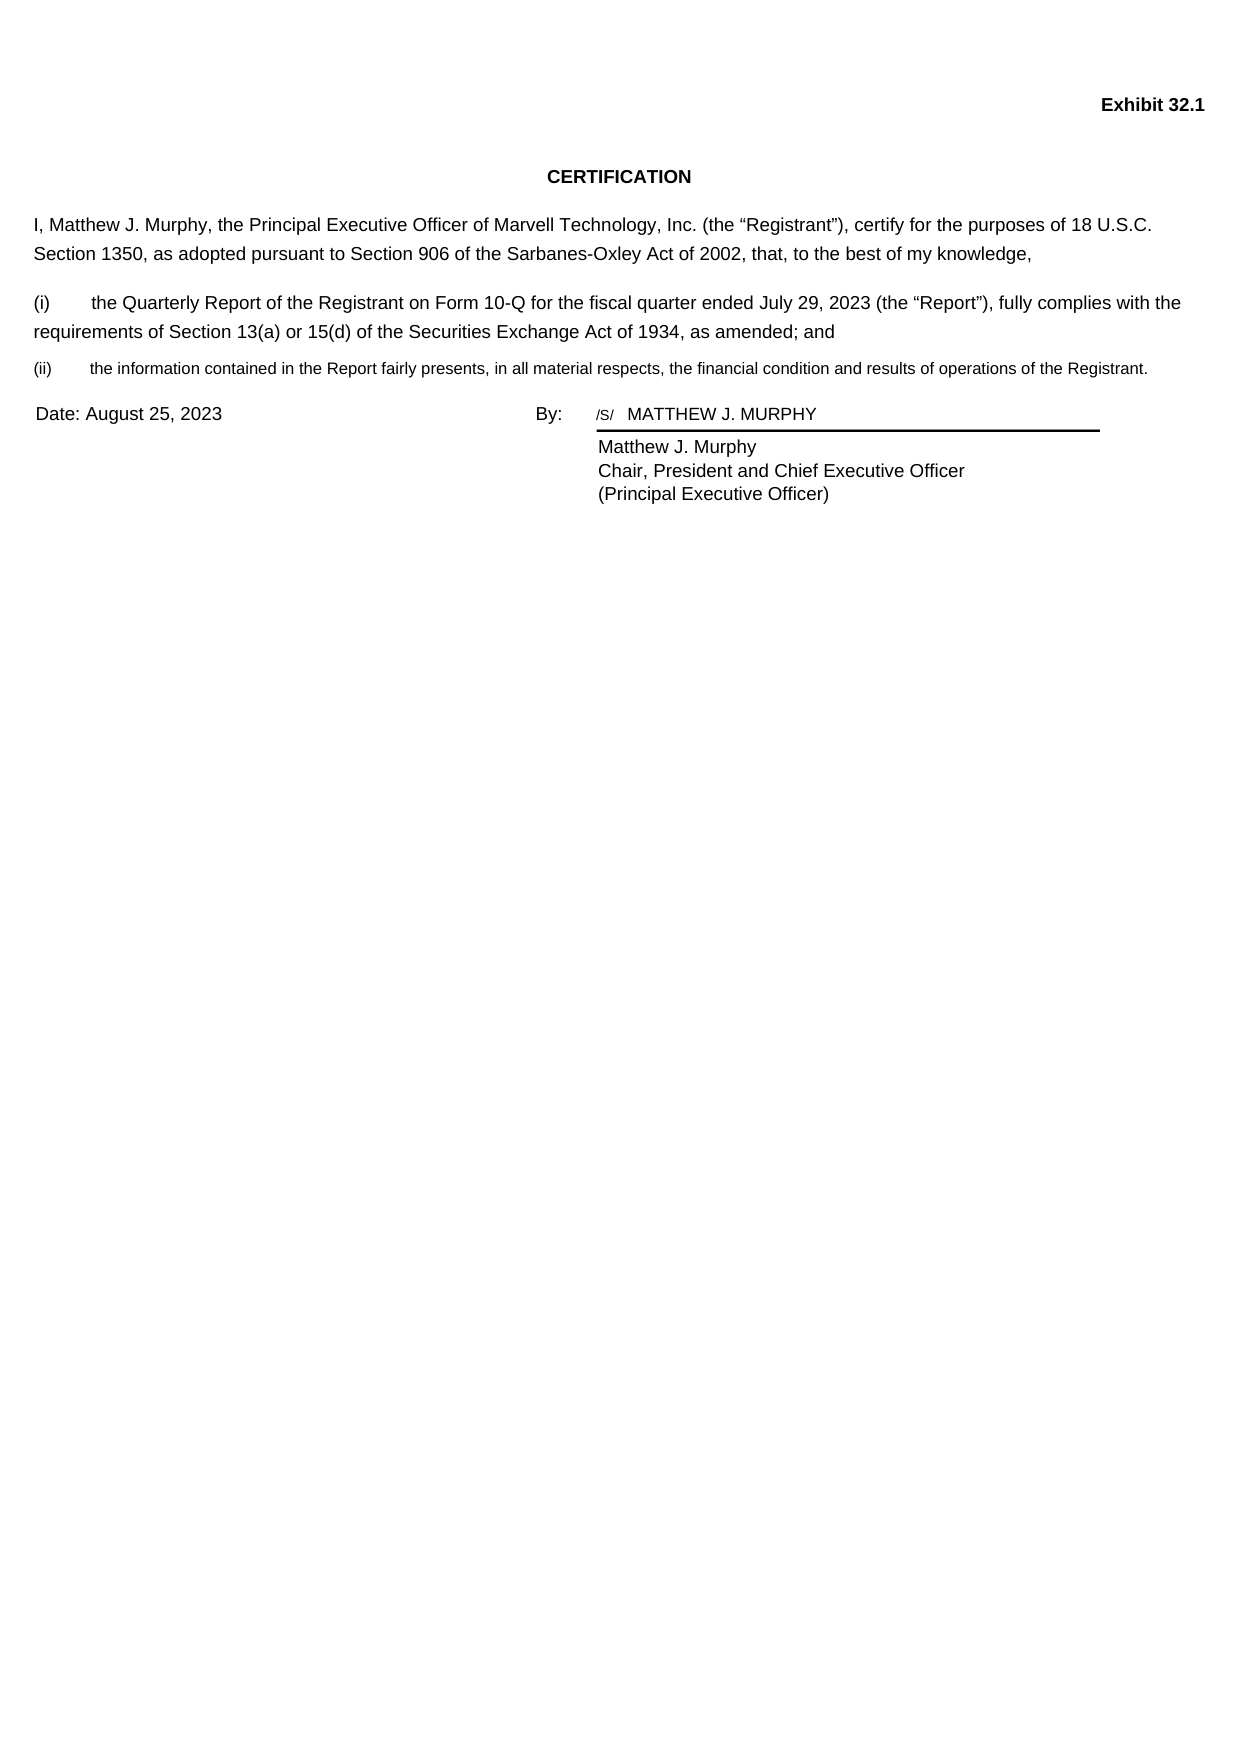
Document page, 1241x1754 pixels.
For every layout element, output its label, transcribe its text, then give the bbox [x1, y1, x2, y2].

text Date: August 25, 2023 By: /S/ MATTHEW J. MURPHY [35, 402, 1205, 424]
text I, Matthew J. Murphy, the Principal Executive Officer of Marvell Technology, Inc. (the “Registrant”), certify for the purposes of 18 U.S.C. Section 1350, as adopted pursuant to Section 906 of the Sarbanes-Oxley Act of 2002, that, to the best of my knowledge, [33, 214, 1203, 265]
text Exhibit 32.1 [33, 94, 1205, 116]
text CERTIFICATION [33, 166, 1205, 187]
list the information contained in the Report fairly presents, in all material respects, the financial condition and results of operations of the Registrant. [33, 359, 1205, 378]
text Matthew J. Murphy [598, 436, 1205, 458]
list the Quarterly Report of the Registrant on Form 10-Q for the fiscal quarter ended July 29, 2023 (the “Report”), fully complies with the requirements of Section 13(a) or 15(d) of the Securities Exchange Act of 1934, as amended; and [33, 291, 1205, 342]
text Chair, President and Chief Executive Officer [598, 460, 1205, 482]
text (Principal Executive Officer) [598, 483, 1205, 504]
